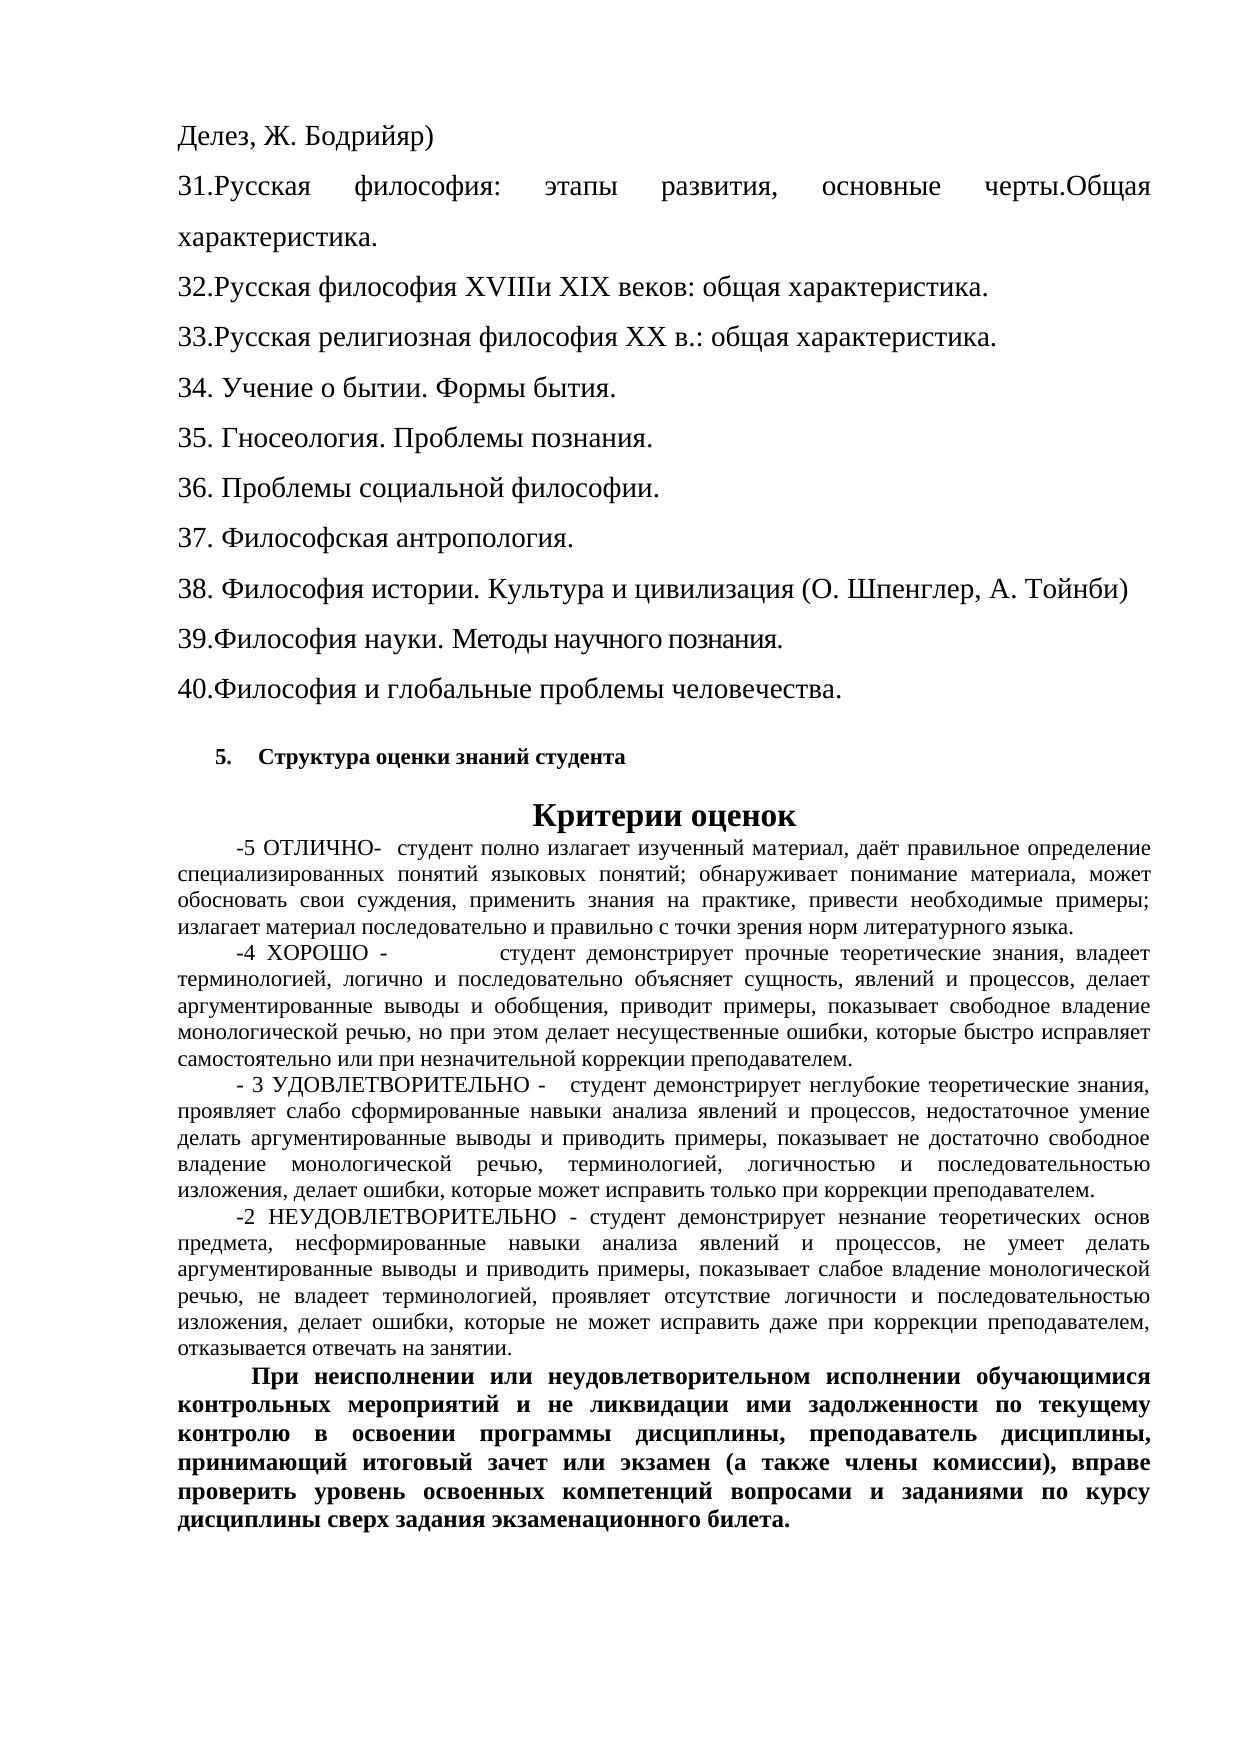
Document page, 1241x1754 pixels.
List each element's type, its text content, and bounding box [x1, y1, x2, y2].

text 39.Философия науки. Методы научного познания. [177, 621, 1152, 655]
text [177, 118, 1152, 152]
text При неисполнении или неудовлетворительном исполнении обучающимися контрольных мероприятий и не ликвидации ими задолженности по текущему контролю в освоении программы дисциплины, преподаватель дисциплины, принимающий итоговый зачет или экзамен (а также члены комиссии), вправе проверить уровень освоенных компетенций вопросами и заданиями по курсу дисциплины сверх задания экзаменационного билета. [177, 1361, 1152, 1533]
text 38. Философия истории. Культура и цивилизация (О. Шпенглер, А. Тойнби) [177, 571, 1152, 604]
text 37. Философская антропология. [177, 521, 1152, 554]
text 34. Учение о бытии. Формы бытия. [177, 370, 1152, 403]
text Критерии оценок [177, 795, 1152, 834]
text 32.Русская философия XVIIIи XIX веков: общая характеристика. [177, 269, 1152, 303]
text -4 ХОРОШО - студент демонстрирует прочные теоретические знания, владеет терминологией, логично и последовательно объясняет сущность, явлений и процессов, делает аргументированные выводы и обобщения, приводит примеры, показывает свободное владение монологической речью, но при этом делает несущественные ошибки, которые быстро исправляет самостоятельно или при незначительной коррекции преподавателем. [177, 939, 1152, 1071]
text 31.Русская философия: этапы развития, основные черты.Общая характеристика. [177, 168, 1152, 252]
text 36. Проблемы социальной философии. [177, 470, 1152, 504]
text 33.Русская религиозная философия ХХ в.: общая характеристика. [177, 319, 1152, 353]
text 35. Гносеология. Проблемы познания. [177, 420, 1152, 453]
text -2 НЕУДОВЛЕТВОРИТЕЛЬНО - студент демонстрирует незнание теоретических основ предмета, несформированные навыки анализа явлений и процессов, не умеет делать аргументированные выводы и приводить примеры, показывает слабое владение монологической речью, не владеет терминологией, проявляет отсутствие логичности и последовательностью изложения, делает ошибки, которые не может исправить даже при коррекции преподавателем, отказывается отвечать на занятии. [177, 1203, 1152, 1361]
text -5 ОТЛИЧНО- студент полно излагает изученный материал, даёт правильное определение специализированных понятий языковых понятий; обнаруживает понимание материала, может обосновать свои суждения, применить знания на практике, привести необходимые примеры; излагает материал последовательно и правильно с точки зрения норм литературного языка. [177, 834, 1152, 939]
subtitle Структура оценки знаний студента [215, 743, 1152, 769]
text 40.Философия и глобальные проблемы человечества. [177, 672, 1152, 705]
text - 3 УДОВЛЕТВОРИТЕЛЬНО - студент демонстрирует неглубокие теоретические знания, проявляет слабо сформированные навыки анализа явлений и процессов, недостаточное умение делать аргументированные выводы и приводить примеры, показывает не достаточно свободное владение монологической речью, терминологией, логичностью и последовательностью изложения, делает ошибки, которые может исправить только при коррекции преподавателем. [177, 1071, 1152, 1203]
